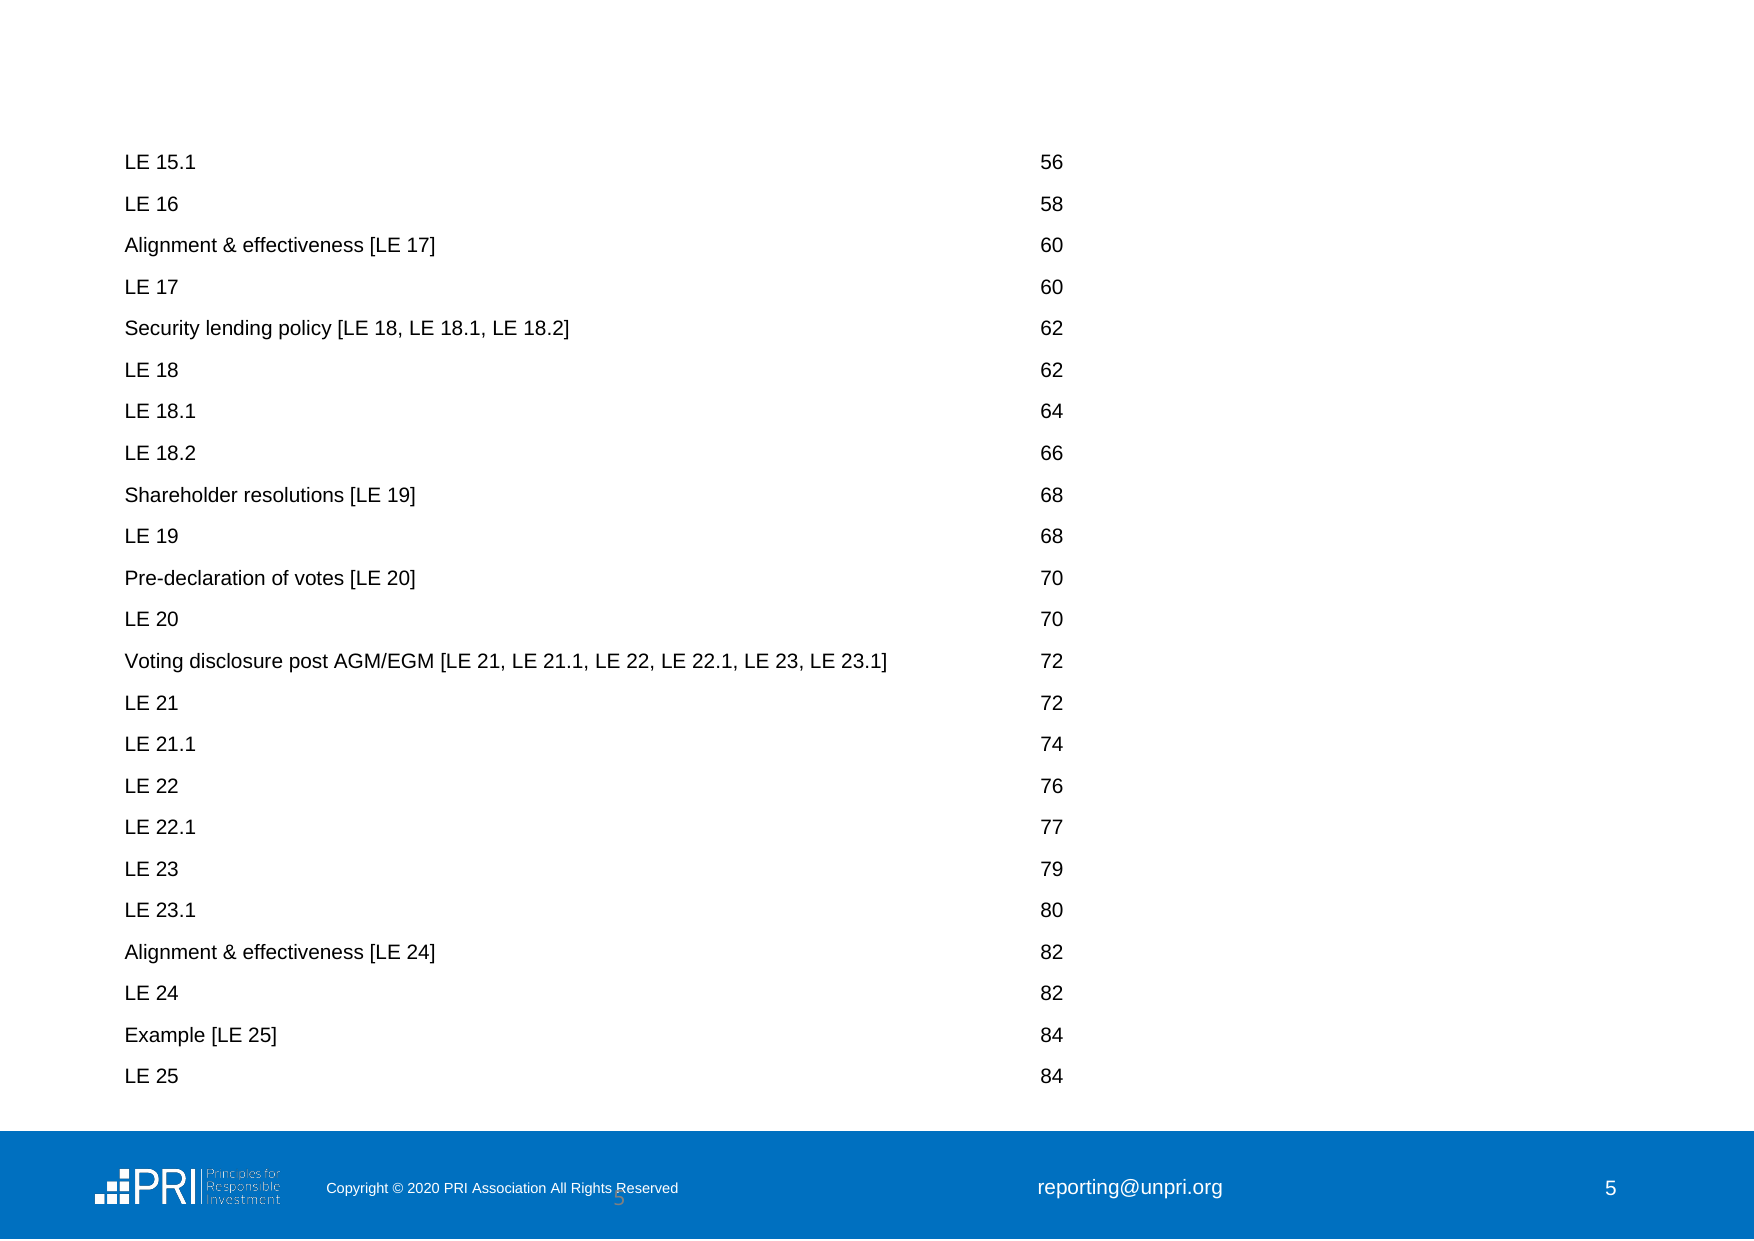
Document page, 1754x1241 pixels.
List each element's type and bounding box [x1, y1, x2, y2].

picture [92, 1166, 282, 1207]
